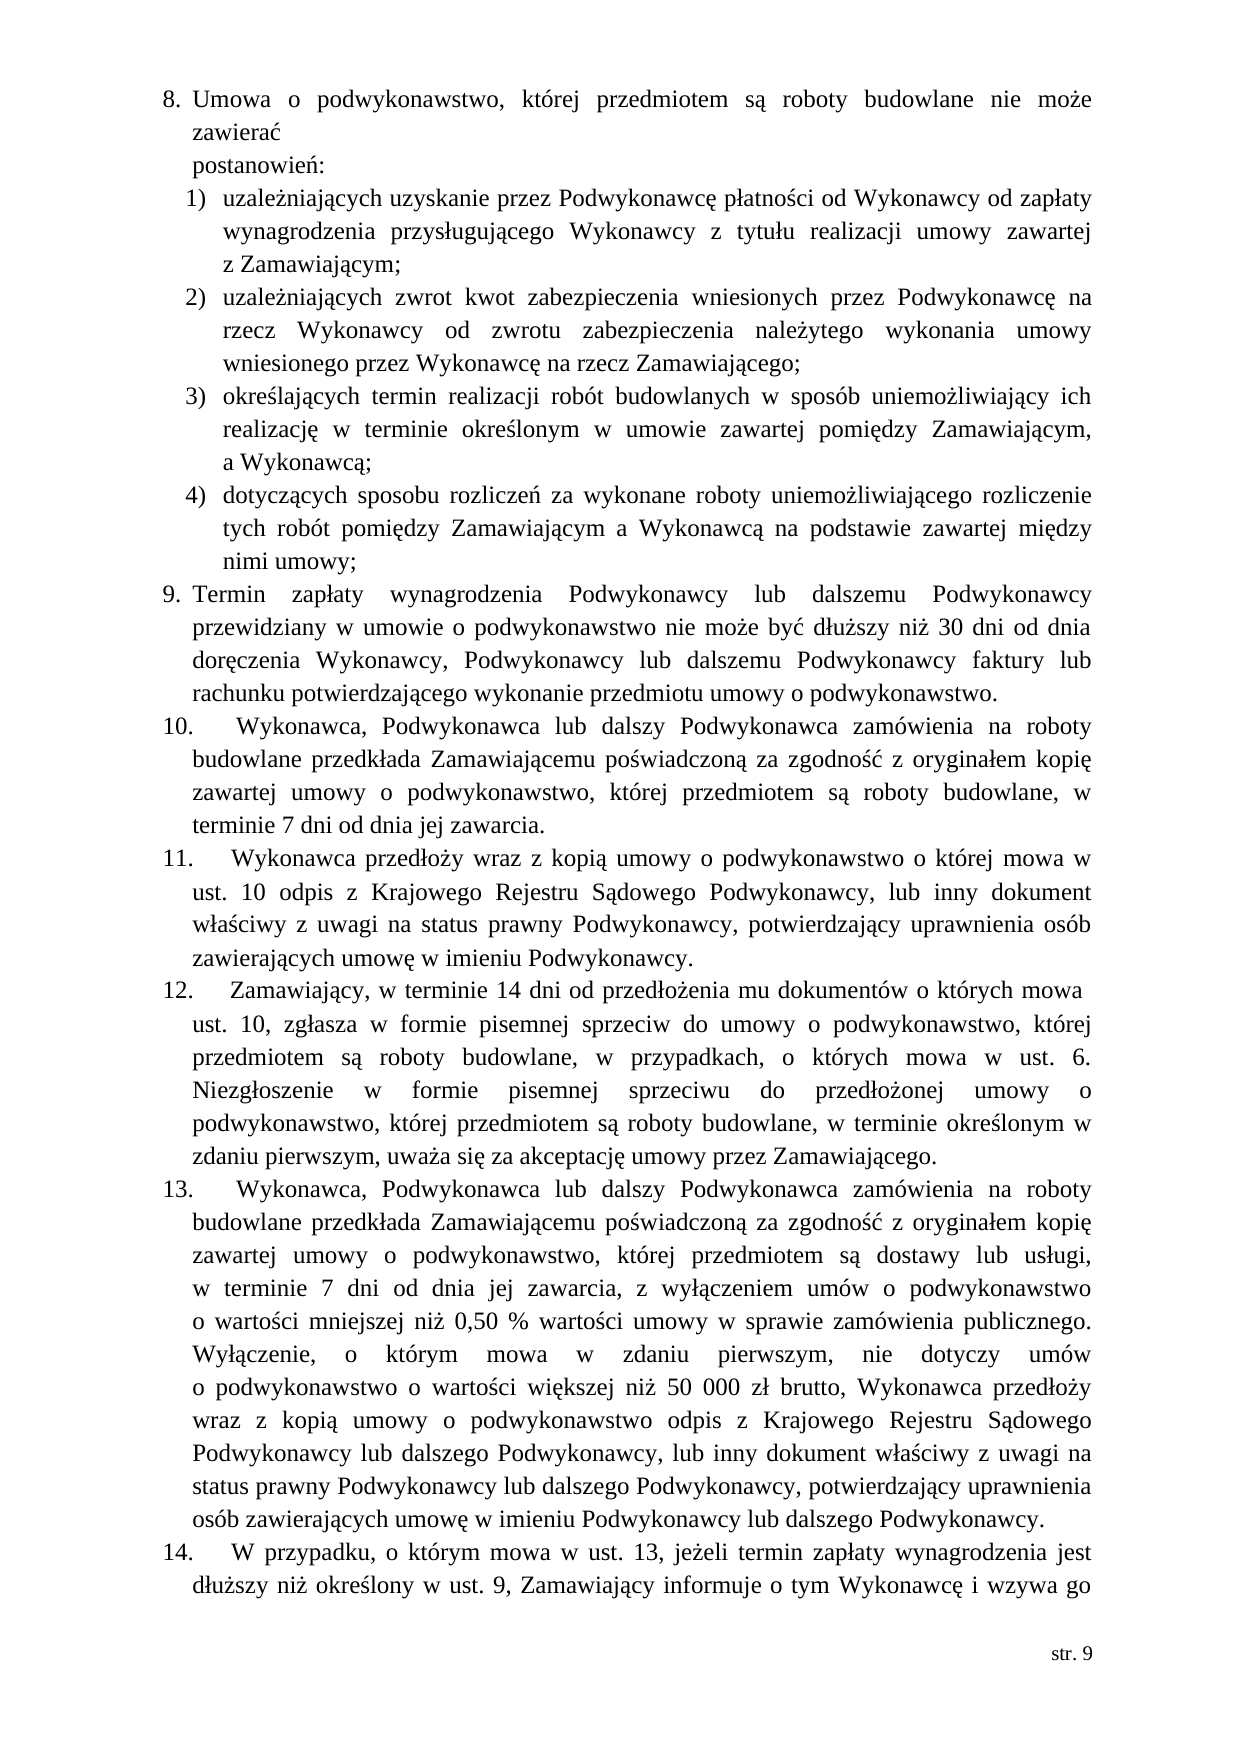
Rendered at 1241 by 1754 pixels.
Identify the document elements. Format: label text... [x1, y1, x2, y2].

list Wykonawca, Podwykonawca lub dalszy Podwykonawca zamówienia na roboty budowlane przedkłada Zamawiającemu poświadczoną za zgodność z oryginałem kopię zawartej umowy o podwykonawstwo, której przedmiotem są roboty budowlane, w terminie 7 dni od dnia jej zawarcia. [162, 711, 1092, 839]
list Zamawiający, w terminie 14 dni od przedłożenia mu dokumentów o których mowa ust. 10, zgłasza w formie pisemnej sprzeciw do umowy o podwykonawstwo, której przedmiotem są roboty budowlane, w przypadkach, o których mowa w ust. 6. Niezgłoszenie w formie pisemnej sprzeciwu do przedłożonej umowy o podwykonawstwo, której przedmiotem są roboty budowlane, w terminie określonym w zdaniu pierwszym, uważa się za akceptację umowy przez Zamawiającego. [162, 976, 1092, 1169]
list określających termin realizacji robót budowlanych w sposób uniemożliwiający ich realizację w terminie określonym w umowie zawartej pomiędzy Zamawiającym, a Wykonawcą; [185, 381, 1092, 476]
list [162, 1537, 1092, 1599]
list uzależniających zwrot kwot zabezpieczenia wniesionych przez Podwykonawcę na rzecz Wykonawcy od zwrotu zabezpieczenia należytego wykonania umowy wniesionego przez Wykonawcę na rzecz Zamawiającego; [185, 282, 1092, 377]
list Umowa o podwykonawstwo, której przedmiotem są roboty budowlane nie może zawierać postanowień: [162, 84, 1092, 179]
list uzależniających uzyskanie przez Podwykonawcę płatności od Wykonawcy od zapłaty wynagrodzenia przysługującego Wykonawcy z tytułu realizacji umowy zawartej z Zamawiającym; [185, 183, 1092, 278]
list Termin zapłaty wynagrodzenia Podwykonawcy lub dalszemu Podwykonawcy przewidziany w umowie o podwykonawstwo nie może być dłuższy niż 30 dni od dnia doręczenia Wykonawcy, Podwykonawcy lub dalszemu Podwykonawcy faktury lub rachunku potwierdzającego wykonanie przedmiotu umowy o podwykonawstwo. [162, 579, 1092, 707]
list Wykonawca, Podwykonawca lub dalszy Podwykonawca zamówienia na roboty budowlane przedkłada Zamawiającemu poświadczoną za zgodność z oryginałem kopię zawartej umowy o podwykonawstwo, której przedmiotem są dostawy lub usługi, w terminie 7 dni od dnia jej zawarcia, z wyłączeniem umów o podwykonawstwo o wartości mniejszej niż 0,50 % wartości umowy w sprawie zamówienia publicznego. Wyłączenie, o którym mowa w zdaniu pierwszym, nie dotyczy umów o podwykonawstwo o wartości większej niż 50 000 zł brutto, Wykonawca przedłoży wraz z kopią umowy o podwykonawstwo odpis z Krajowego Rejestru Sądowego Podwykonawcy lub dalszego Podwykonawcy, lub inny dokument właściwy z uwagi na status prawny Podwykonawcy lub dalszego Podwykonawcy, potwierdzający uprawnienia osób zawierających umowę w imieniu Podwykonawcy lub dalszego Podwykonawcy. [162, 1174, 1092, 1533]
list Wykonawca przedłoży wraz z kopią umowy o podwykonawstwo o której mowa w ust. 10 odpis z Krajowego Rejestru Sądowego Podwykonawcy, lub inny dokument właściwy z uwagi na status prawny Podwykonawcy, potwierdzający uprawnienia osób zawierających umowę w imieniu Podwykonawcy. [162, 843, 1092, 971]
list dotyczących sposobu rozliczeń za wykonane roboty uniemożliwiającego rozliczenie tych robót pomiędzy Zamawiającym a Wykonawcą na podstawie zawartej między nimi umowy; [185, 480, 1092, 575]
